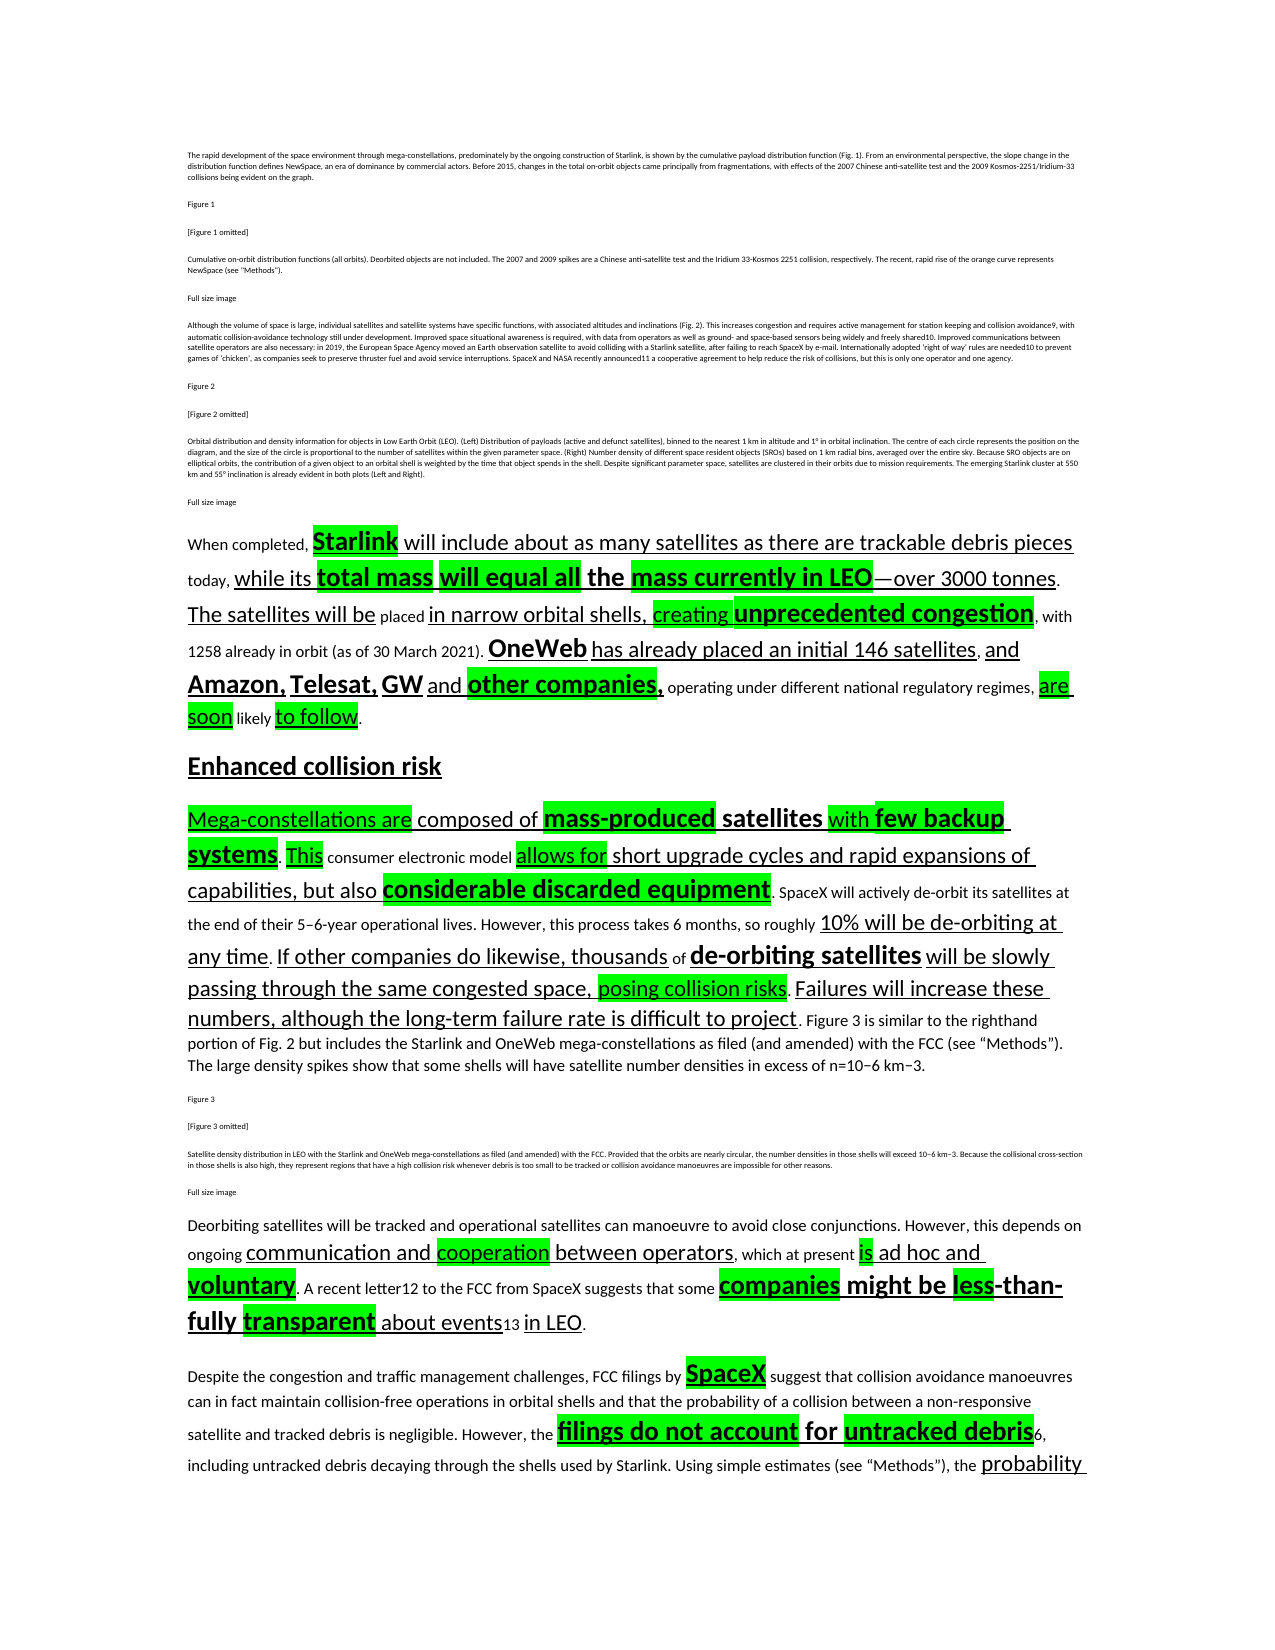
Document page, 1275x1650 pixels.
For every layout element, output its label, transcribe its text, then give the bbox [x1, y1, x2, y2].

text When completed, Starlink will include about as many satellites as there are trackable debris pieces today, while its total mass will equal all the mass currently in LEO—over 3000 tonnes. The satellites will be placed in narrow orbital shells, creating unprecedented congestion, with 1258 already in orbit (as of 30 March 2021). OneWeb has already placed an initial 146 satellites, and Amazon, Telesat, GW and other companies, operating under different national regulatory regimes, are soon likely to follow. [187, 524, 1087, 730]
text Mega-constellations are composed of mass-produced satellites with few backup systems. This consumer electronic model allows for short upgrade cycles and rapid expansions of capabilities, but also considerable discarded equipment. SpaceX will actively de-orbit its satellites at the end of their 5–6-year operational lives. However, this process takes 6 months, so roughly 10% will be de-orbiting at any time. If other companies do likewise, thousands of de-orbiting satellites will be slowly passing through the same congested space, posing collision risks. Failures will increase these numbers, although the long-term failure rate is difficult to project. Figure 3 is similar to the righthand portion of Fig. 2 but includes the Starlink and OneWeb mega-constellations as filed (and amended) with the FCC (see “Methods”). The large density spikes show that some shells will have satellite number densities in excess of n=10−6 km−3. [187, 801, 1087, 1076]
text Cumulative on-orbit distribution functions (all orbits). Deorbited objects are not included. The 2007 and 2009 spikes are a Chinese anti-satellite test and the Iridium 33-Kosmos 2251 collision, respectively. The recent, rapid rise of the orange curve represents NewSpace (see "Methods"). [187, 255, 1087, 276]
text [187, 1356, 1087, 1477]
text Deorbiting satellites will be tracked and operational satellites can manoeuvre to avoid close conjunctions. However, this depends on ongoing communication and cooperation between operators, which at present is ad hoc and voluntary. A recent letter12 to the FCC from SpaceX suggests that some companies might be less-than-fully transparent about events13 in LEO. [187, 1215, 1087, 1337]
text Enhanced collision risk [187, 749, 1087, 782]
